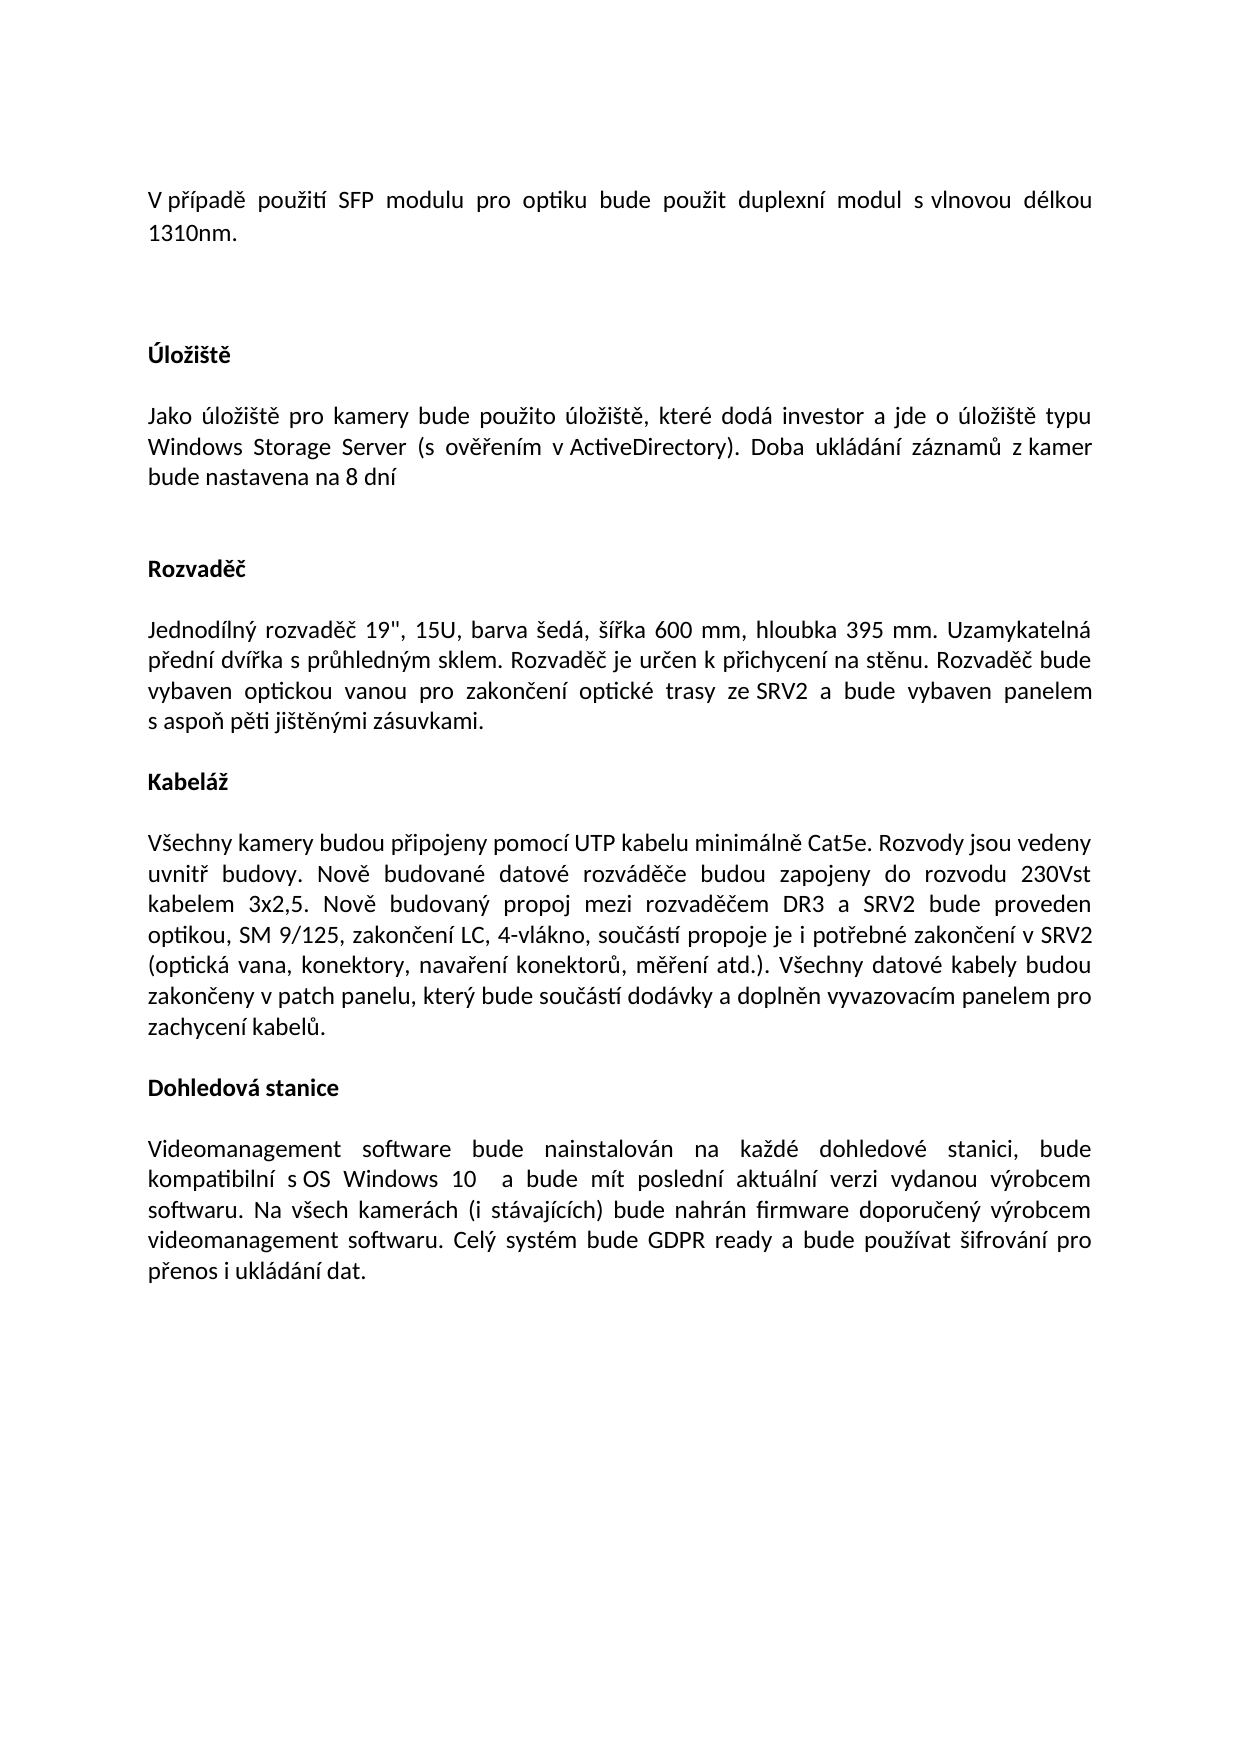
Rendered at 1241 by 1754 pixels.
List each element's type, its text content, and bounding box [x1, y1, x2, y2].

text Jako úložiště pro kamery bude použito úložiště, které dodá investor a jde o úložiště typu Windows Storage Server (s ověřením v ActiveDirectory). Doba ukládání záznamů z kamer bude nastavena na 8 dní [148, 400, 1093, 492]
text Kabeláž [148, 766, 1093, 797]
text V případě použití SFP modulu pro optiku bude použit duplexní modul s vlnovou délkou 1310nm. [148, 181, 1093, 248]
text Videomanagement software bude nainstalován na každé dohledové stanici, bude kompatibilní s OS Windows 10 a bude mít poslední aktuální verzi vydanou výrobcem softwaru. Na všech kamerách (i stávajících) bude nahrán firmware doporučený výrobcem videomanagement softwaru. Celý systém bude GDPR ready a bude používat šifrování pro přenos i ukládání dat. [148, 1133, 1093, 1285]
text Rozvaděč [148, 553, 1093, 583]
text Všechny kamery budou připojeny pomocí UTP kabelu minimálně Cat5e. Rozvody jsou vedeny uvnitř budovy. Nově budované datové rozváděče budou zapojeny do rozvodu 230Vst kabelem 3x2,5. Nově budovaný propoj mezi rozvaděčem DR3 a SRV2 bude proveden optikou, SM 9/125, zakončení LC, 4-vlákno, součástí propoje je i potřebné zakončení v SRV2 (optická vana, konektory, navaření konektorů, měření atd.). Všechny datové kabely budou zakončeny v patch panelu, který bude součástí dodávky a doplněn vyvazovacím panelem pro zachycení kabelů. [148, 827, 1093, 1041]
text Úložiště [148, 339, 1093, 370]
text Jednodílný rozvaděč 19", 15U, barva šedá, šířka 600 mm, hloubka 395 mm. Uzamykatelná přední dvířka s průhledným sklem. Rozvaděč je určen k přichycení na stěnu. Rozvaděč bude vybaven optickou vanou pro zakončení optické trasy ze SRV2 a bude vybaven panelem s aspoň pěti jištěnými zásuvkami. [148, 614, 1093, 736]
text Dohledová stanice [148, 1072, 1093, 1102]
